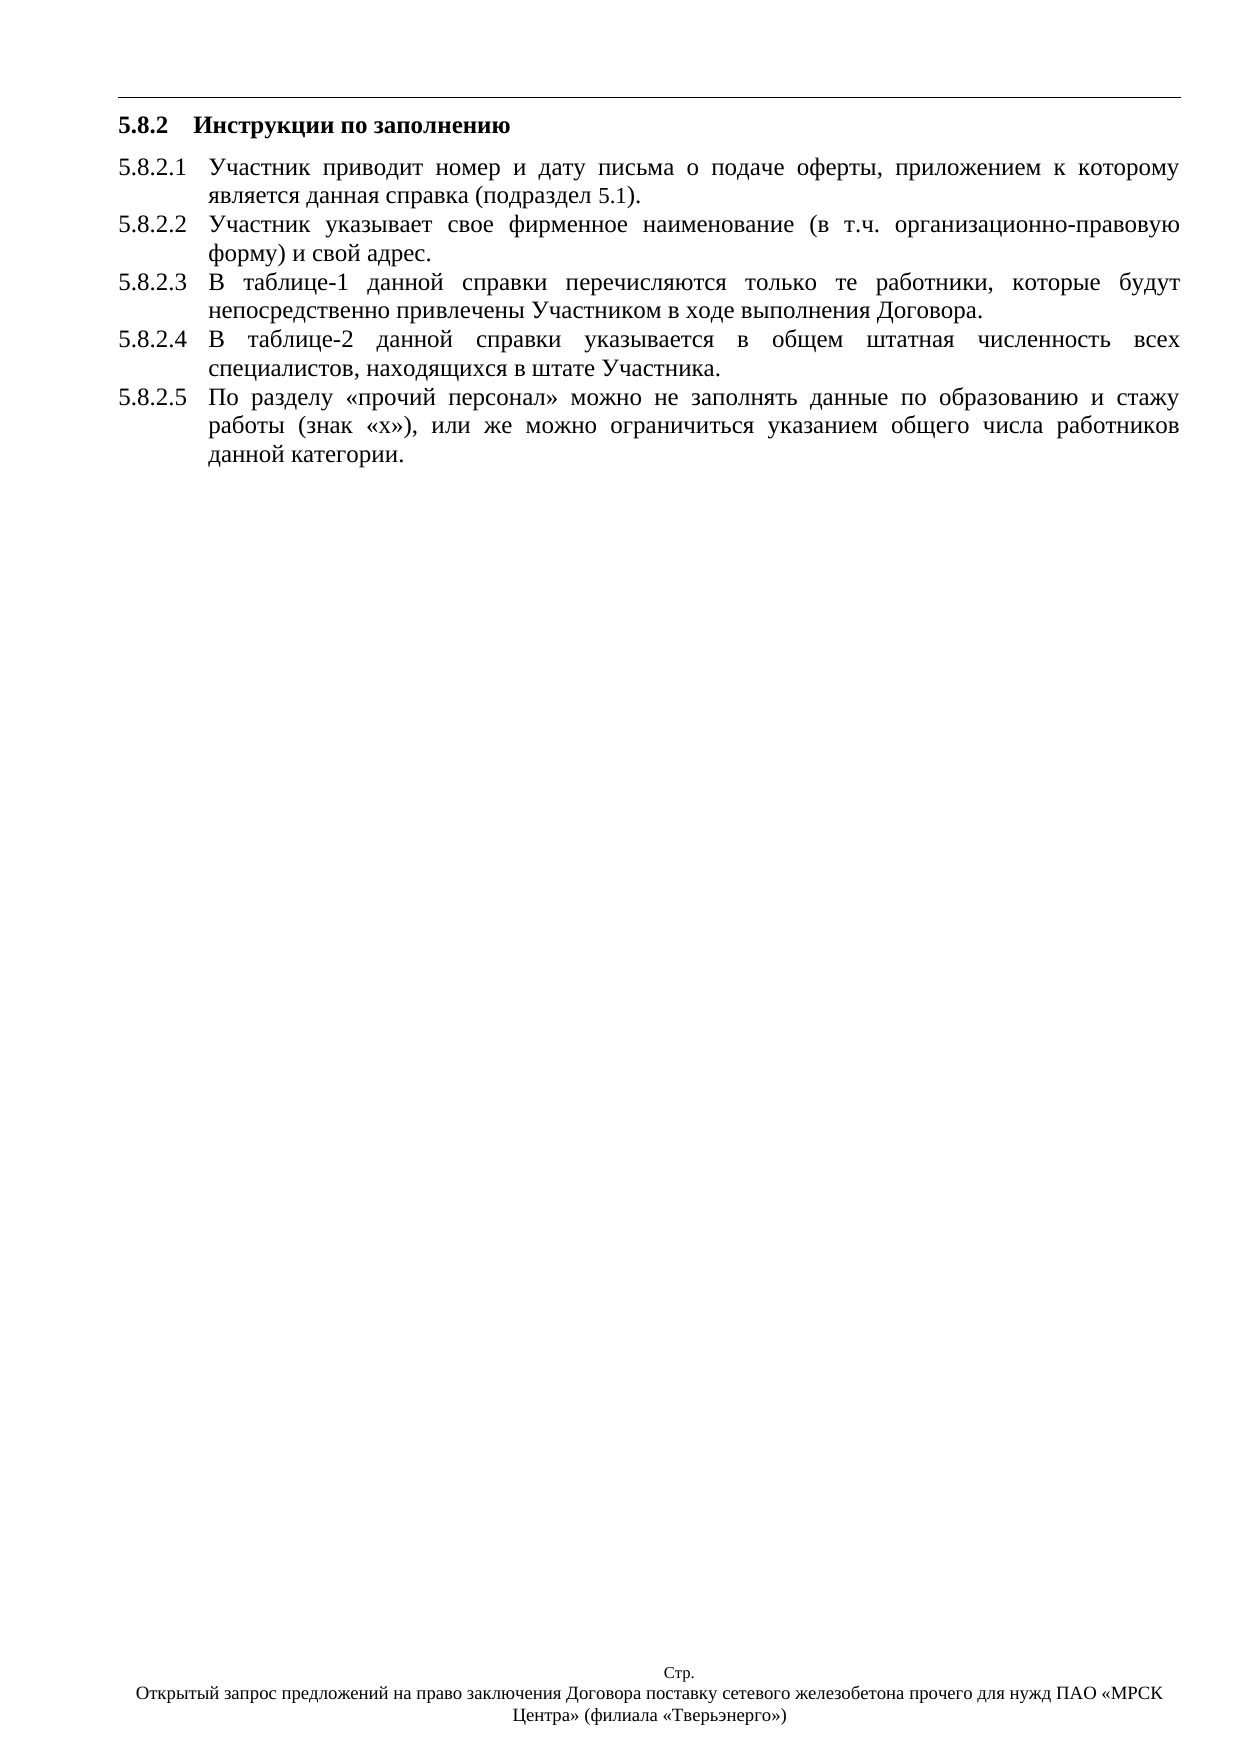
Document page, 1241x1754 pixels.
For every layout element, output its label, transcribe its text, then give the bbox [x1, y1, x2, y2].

list По разделу «прочий персонал» можно не заполнять данные по образованию и стажу работы (знак «х»), или же можно ограничиться указанием общего числа работников данной категории. [118, 382, 1181, 468]
list В таблице-1 данной справки перечисляются только те работники, которые будут непосредственно привлечены Участником в ходе выполнения Договора. [118, 267, 1181, 324]
list Участник указывает свое фирменное наименование (в т.ч. организационно-правовую форму) и свой адрес. [118, 209, 1181, 267]
subtitle Инструкции по заполнению [118, 111, 1181, 139]
list Участник приводит номер и дату письма о подаче оферты, приложением к которому является данная справка (подраздел 5.1). [118, 152, 1181, 209]
list В таблице-2 данной справки указывается в общем штатная численность всех специалистов, находящихся в штате Участника. [118, 324, 1181, 382]
